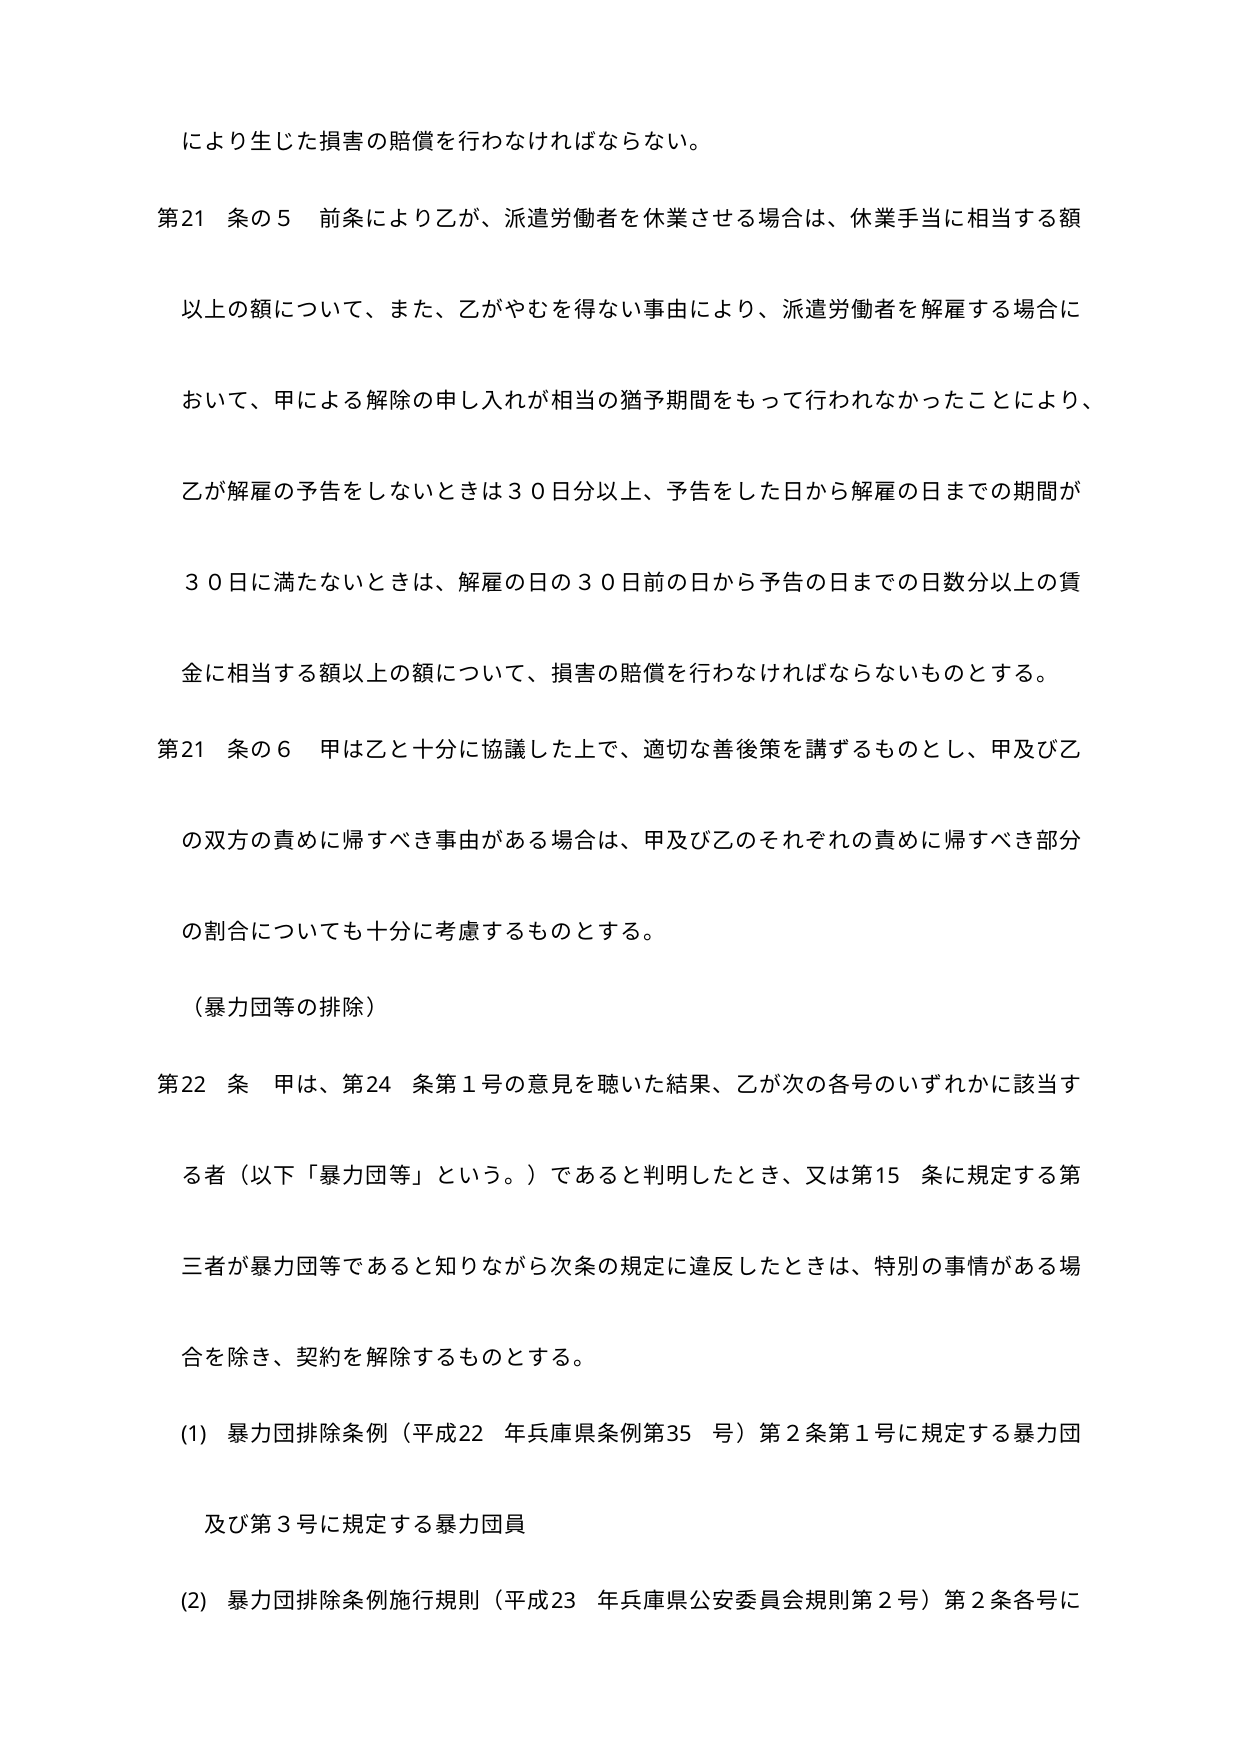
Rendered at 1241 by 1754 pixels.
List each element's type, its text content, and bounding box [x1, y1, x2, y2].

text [158, 110, 1083, 171]
text 第21条の５ 前条により乙が、派遣労働者を休業させる場合は、休業手当に相当する額以上の額について、また、乙がやむを得ない事由により、派遣労働者を解雇する場合において、甲による解除の申し入れが相当の猶予期間をもって行われなかったことにより、乙が解雇の予告をしないときは３０日分以上、予告をした日から解雇の日までの期間が３０日に満たないときは、解雇の日の３０日前の日から予告の日までの日数分以上の賃金に相当する額以上の額について、損害の賠償を行わなければならないものとする。 [158, 186, 1083, 702]
text （暴力団等の排除） [178, 976, 1083, 1036]
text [178, 1569, 1083, 1629]
text 第22条 甲は、第24条第１号の意見を聴いた結果、乙が次の各号のいずれかに該当する者（以下「暴力団等」という。）であると判明したとき、又は第15条に規定する第三者が暴力団等であると知りながら次条の規定に違反したときは、特別の事情がある場合を除き、契約を解除するものとする。 [158, 1052, 1083, 1386]
text (1) 暴力団排除条例（平成22年兵庫県条例第35号）第２条第１号に規定する暴力団及び第３号に規定する暴力団員 [178, 1402, 1083, 1553]
text 第21条の６ 甲は乙と十分に協議した上で、適切な善後策を講ずるものとし、甲及び乙の双方の責めに帰すべき事由がある場合は、甲及び乙のそれぞれの責めに帰すべき部分の割合についても十分に考慮するものとする。 [158, 717, 1083, 960]
